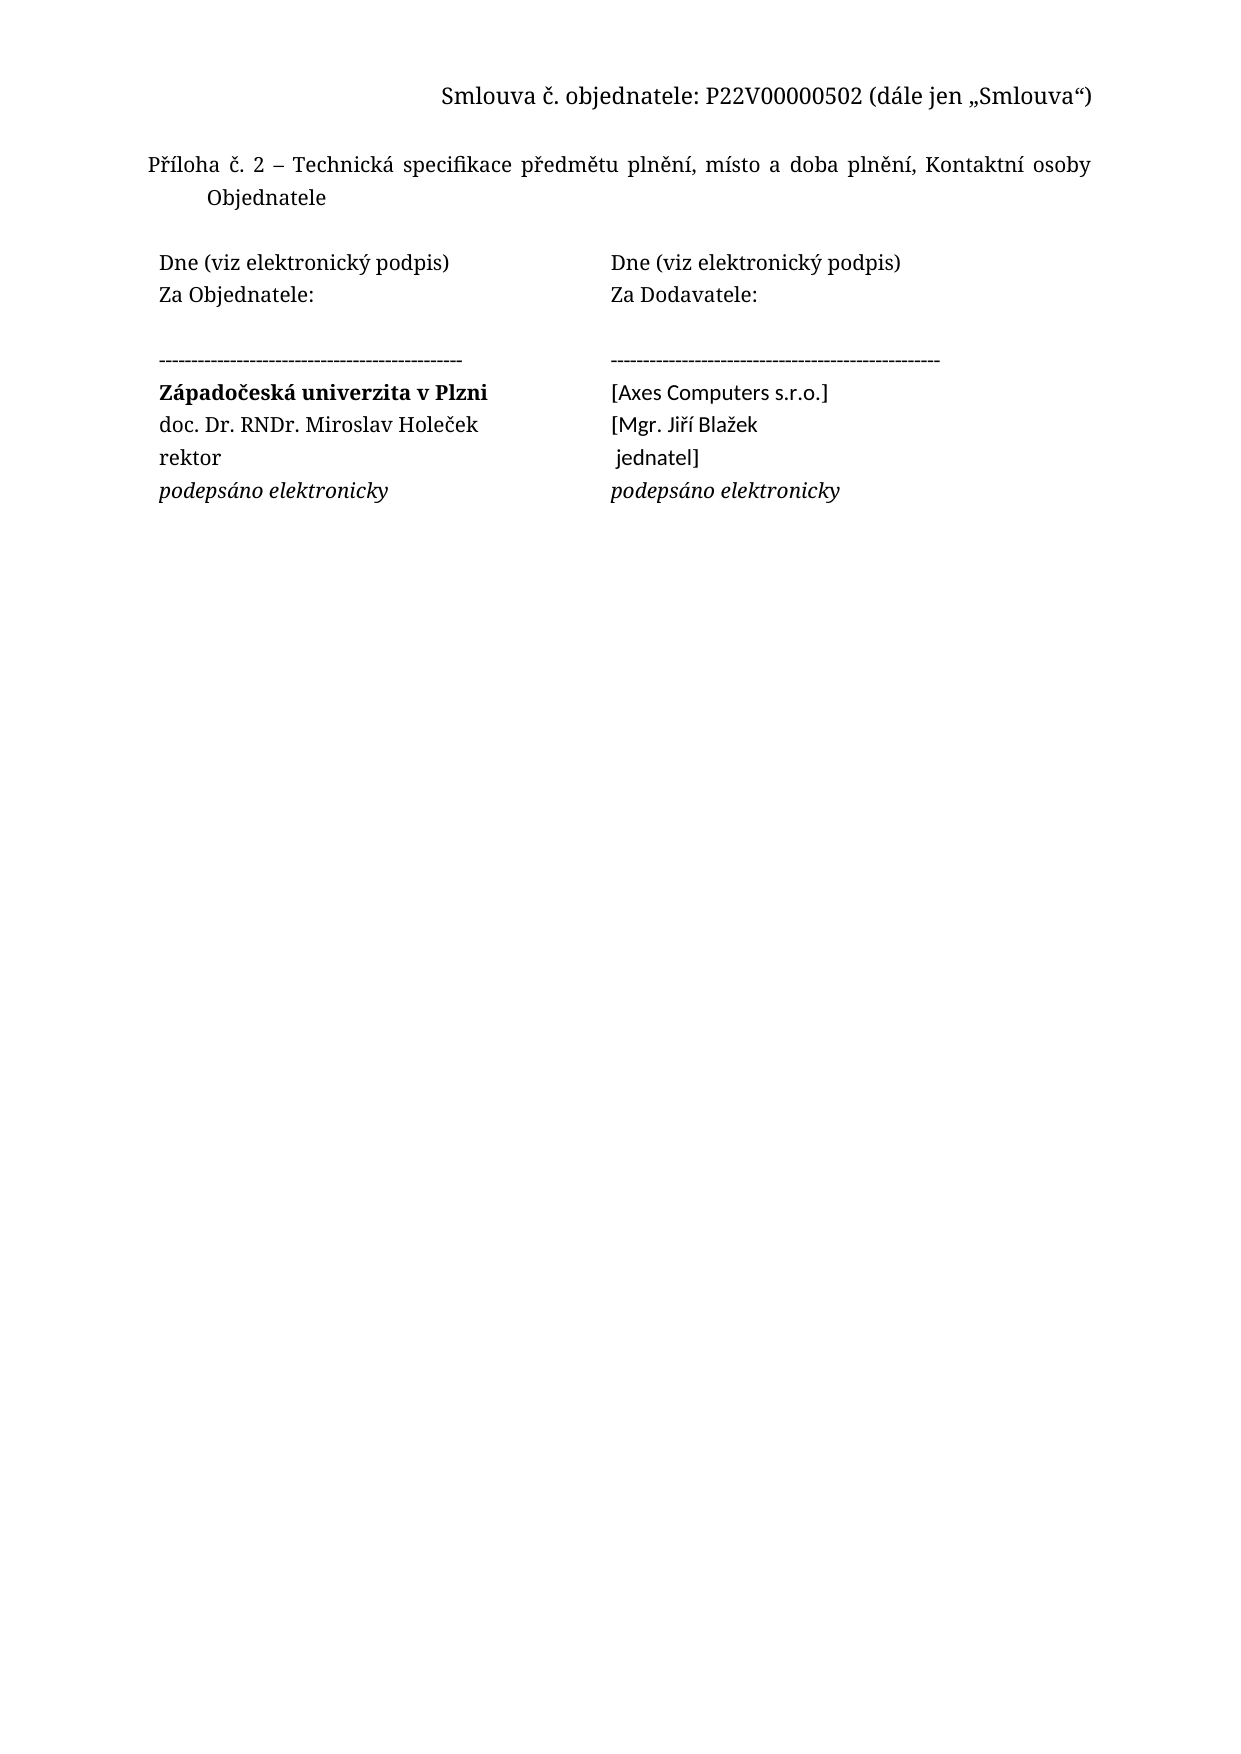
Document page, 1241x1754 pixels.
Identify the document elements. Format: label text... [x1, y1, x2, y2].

text Příloha č. 2 – Technická specifikace předmětu plnění, místo a doba plnění, Kontaktní osoby Objednatele [148, 150, 1093, 211]
table_header Dne (viz elektronický podpis) Za Objednatele: ----------------------------------------------- Západočeská univerzita v Plzni doc. Dr. RNDr. Miroslav Holeček rektor podepsáno elektronicky [148, 248, 599, 508]
table_header Dne (viz elektronický podpis) Za Dodavatele: --------------------------------------------------- [Axes Computers s.r.o.] [Mgr. Jiří Blažek jednatel] podepsáno elektronicky [599, 248, 1051, 508]
